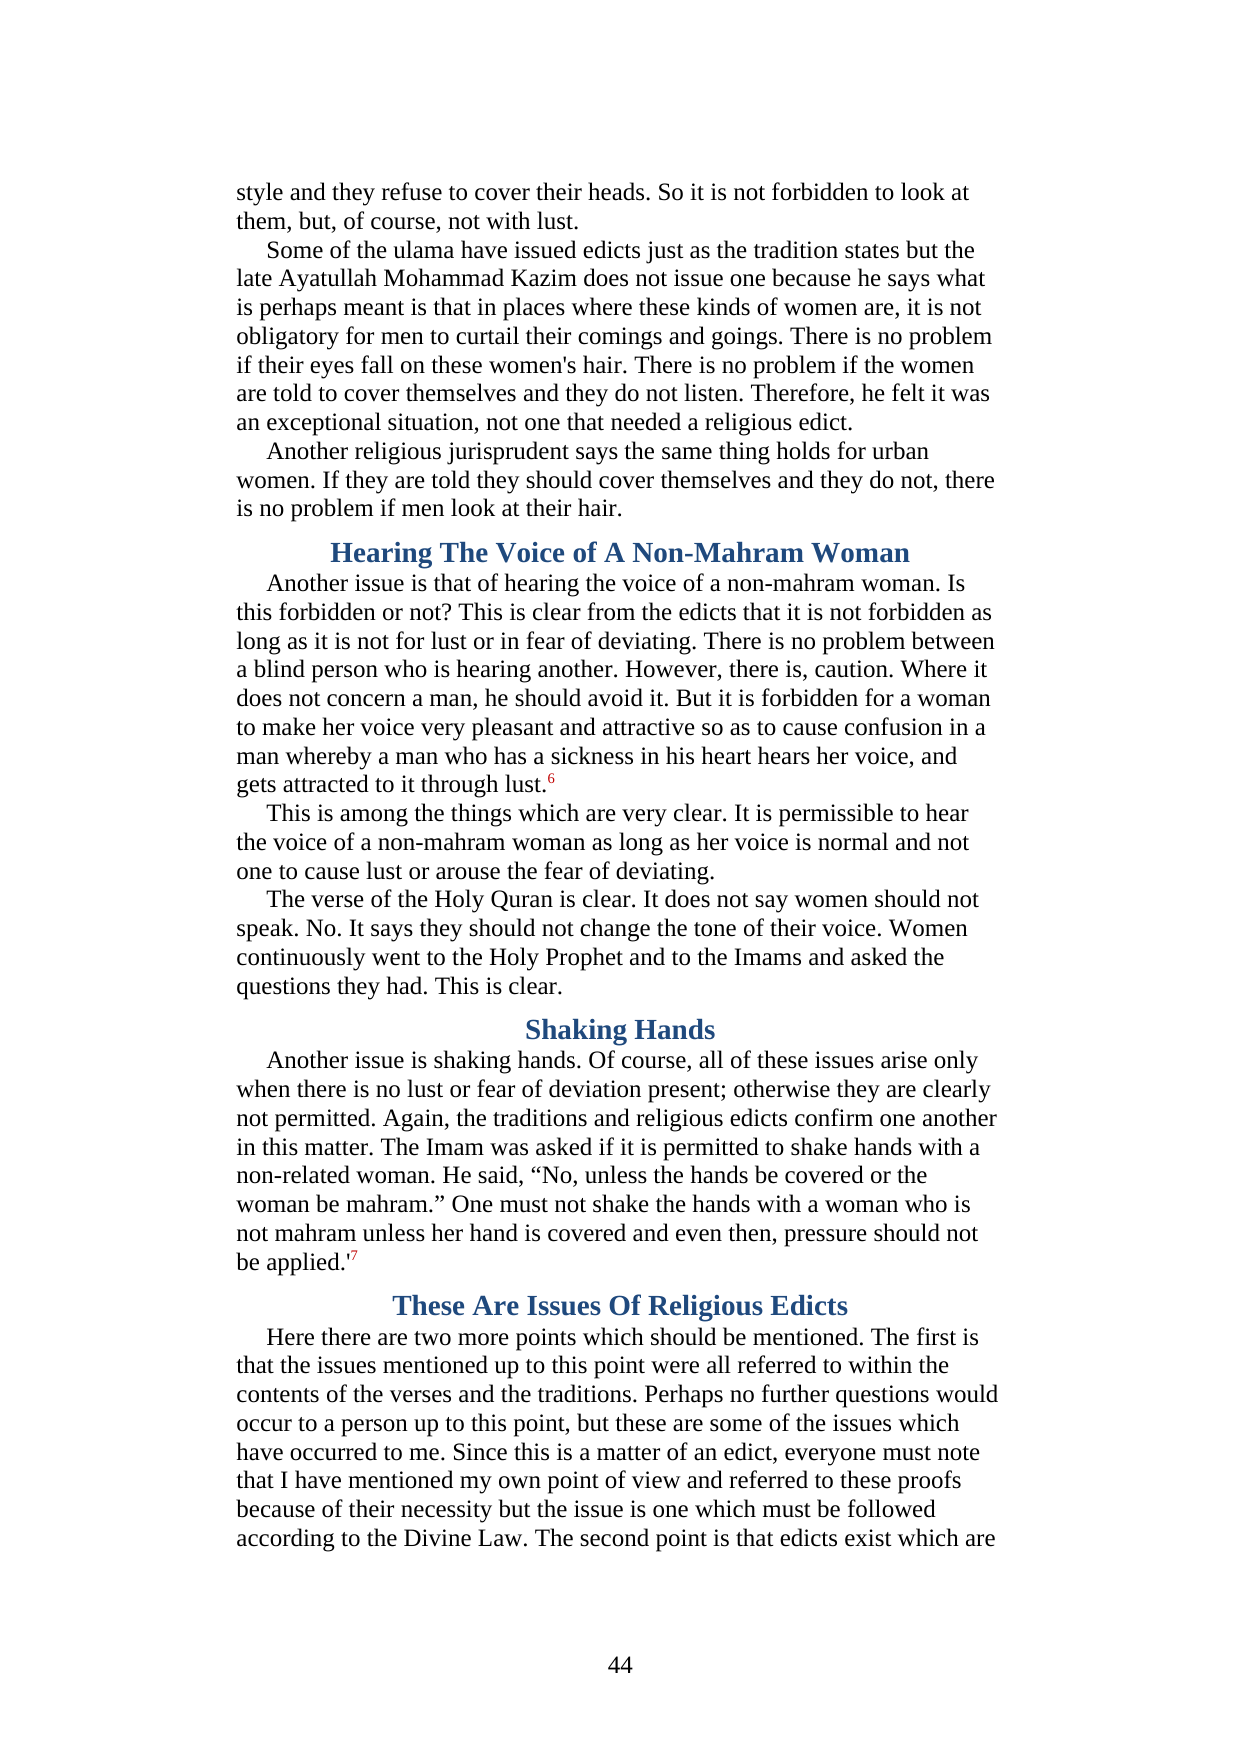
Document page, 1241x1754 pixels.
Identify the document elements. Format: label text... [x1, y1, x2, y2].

text Another issue is shaking hands. Of course, all of these issues arise only when there is no lust or fear of deviation present; otherwise they are clearly not permitted. Again, the traditions and religious edicts confirm one another in this matter. The Imam was asked if it is permitted to shake hands with a non-related woman. He said, “No, unless the hands be covered or the woman be mahram.” One must not shake the hands with a woman who is not mahram unless her hand is covered and even then, pressure should not be applied.'7 [236, 1046, 1004, 1276]
text Another religious jurisprudent says the same thing holds for urban women. If they are told they should cover themselves and they do not, there is no problem if men look at their hair. [236, 436, 1004, 522]
text This is among the things which are very clear. It is permissible to hear the voice of a non-mahram woman as long as her voice is normal and not one to cause lust or arouse the fear of deviating. [236, 798, 1004, 884]
text Some of the ulama have issued edicts just as the tradition states but the late Ayatullah Mohammad Kazim does not issue one because he says what is perhaps meant is that in places where these kinds of women are, it is not obligatory for men to curtail their comings and goings. There is no problem if their eyes fall on these women's hair. There is no problem if the women are told to cover themselves and they do not listen. Therefore, he felt it was an exceptional situation, not one that needed a religious edict. [236, 235, 1004, 436]
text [236, 1322, 1004, 1552]
subtitle Shaking Hands [236, 1012, 1004, 1046]
subtitle These Are Issues Of Religious Edicts [236, 1288, 1004, 1322]
text Another issue is that of hearing the voice of a non-mahram woman. Is this forbidden or not? This is clear from the edicts that it is not forbidden as long as it is not for lust or in fear of deviating. There is no problem between a blind person who is hearing another. However, there is, caution. Where it does not concern a man, he should avoid it. But it is forbidden for a woman to make her voice very pleasant and attractive so as to cause confusion in a man whereby a man who has a sickness in his heart hears her voice, and gets attracted to it through lust.6 [236, 568, 1004, 798]
text The verse of the Holy Quran is clear. It does not say women should not speak. No. It says they should not change the tone of their voice. Women continuously went to the Holy Prophet and to the Imams and asked the questions they had. This is clear. [236, 884, 1004, 999]
subtitle Hearing The Voice of A Non-Mahram Woman [236, 535, 1004, 568]
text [236, 177, 1004, 235]
